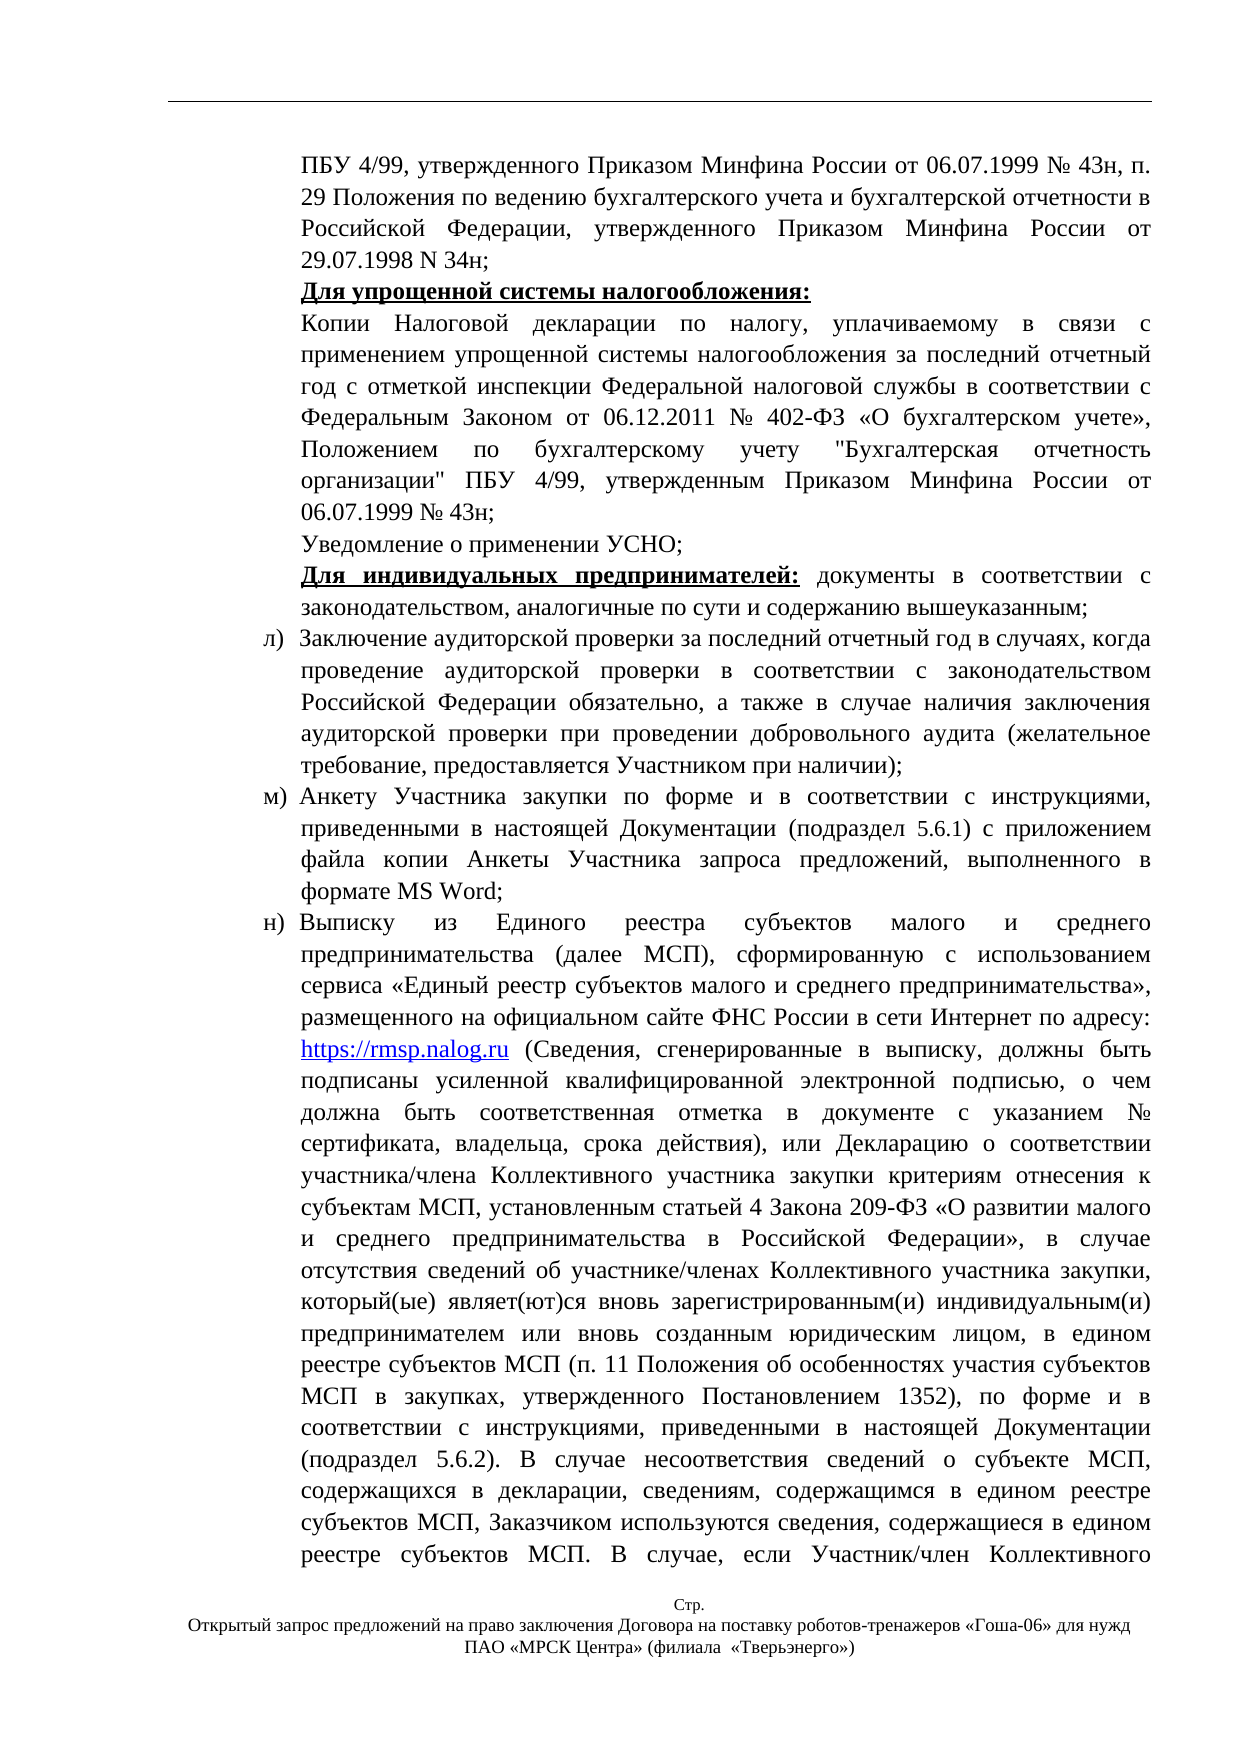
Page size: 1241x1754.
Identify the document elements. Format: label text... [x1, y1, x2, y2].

text Копии Налоговой декларации по налогу, уплачиваемому в связи с применением упрощенной системы налогообложения за последний отчетный год с отметкой инспекции Федеральной налоговой службы в соответствии с Федеральным Законом от 06.12.2011 № 402-ФЗ «О бухгалтерском учете», Положением по бухгалтерскому учету "Бухгалтерская отчетность организации" ПБУ 4/99, утвержденным Приказом Минфина России от 06.07.1999 № 43н; [301, 308, 1152, 526]
list Анкету Участника закупки по форме и в соответствии с инструкциями, приведенными в настоящей Документации (подраздел 5.6.1) с приложением файла копии Анкеты Участника запроса предложений, выполненного в формате MS Word; [263, 781, 1152, 905]
text Для индивидуальных предпринимателей: документы в соответствии с законодательством, аналогичные по сути и содержанию вышеуказанным; [301, 560, 1152, 621]
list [263, 907, 1152, 1567]
text Для упрощенной системы налогообложения: [301, 276, 1152, 305]
list Заключение аудиторской проверки за последний отчетный год в случаях, когда проведение аудиторской проверки в соответствии с законодательством Российской Федерации обязательно, а также в случае наличия заключения аудиторской проверки при проведении добровольного аудита (желательное требование, предоставляется Участником при наличии); [263, 623, 1152, 778]
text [301, 150, 1152, 273]
text Уведомление о применении УСНО; [301, 529, 1152, 557]
